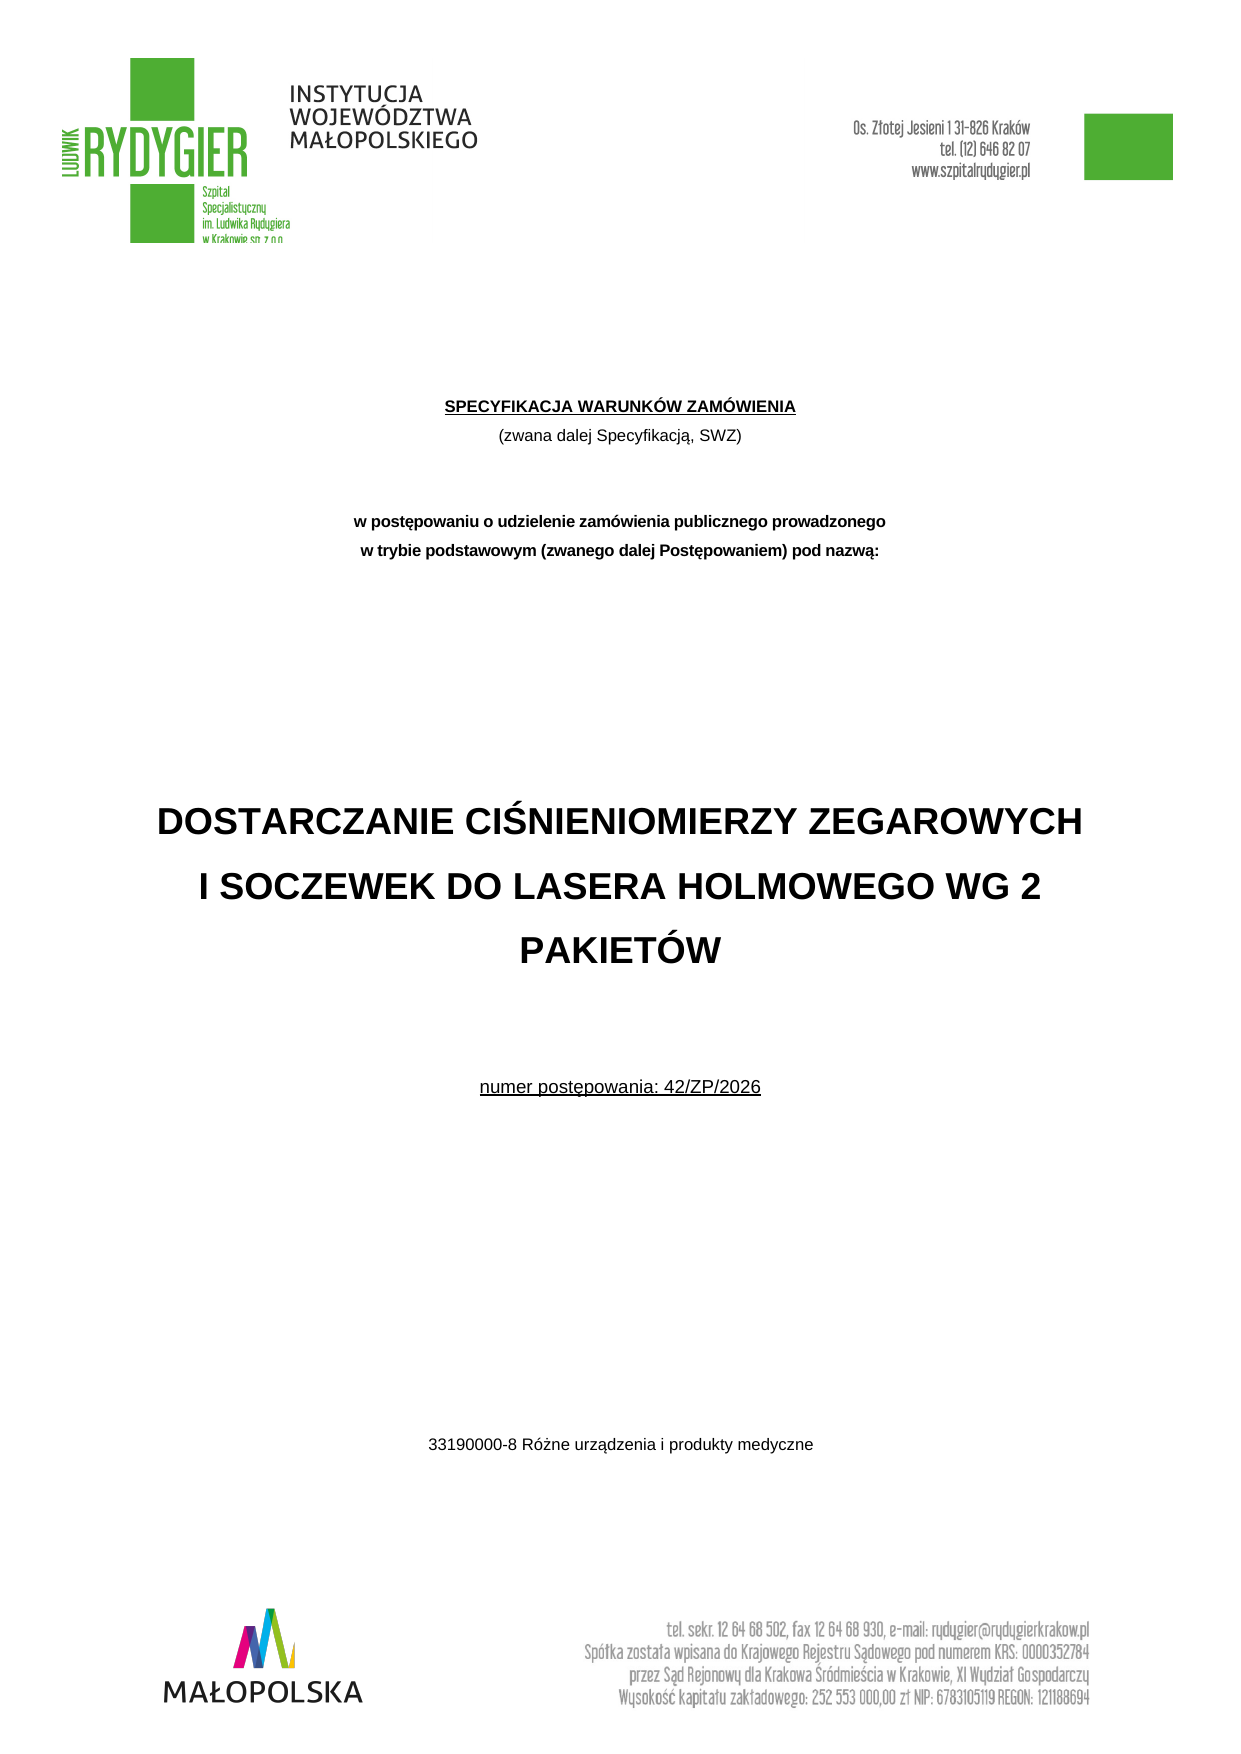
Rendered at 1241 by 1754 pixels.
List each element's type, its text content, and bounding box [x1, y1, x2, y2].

picture [147, 1595, 377, 1737]
table_header 33190000-8 Różne urządzenia i produkty medyczne [149, 1176, 1093, 1492]
text w postępowaniu o udzielenie zamówienia publicznego prowadzonego [148, 512, 1093, 531]
text DOSTARCZANIE CIŚNIENIOMIERZY ZEGAROWYCH I SOCZEWEK DO LASERA HOLMOWEGO WG 2 PAKIETÓW [148, 799, 1093, 972]
text (zwana dalej Specyfikacją, SWZ) [148, 426, 1093, 445]
text numer postępowania: 42/ZP/2026 [148, 1076, 1093, 1097]
text SPECYFIKACJA WARUNKÓW ZAMÓWIENIA [148, 397, 1093, 416]
picture [60, 58, 1173, 243]
picture [582, 1617, 1093, 1711]
text w trybie podstawowym (zwanego dalej Postępowaniem) pod nazwą: [148, 541, 1093, 560]
